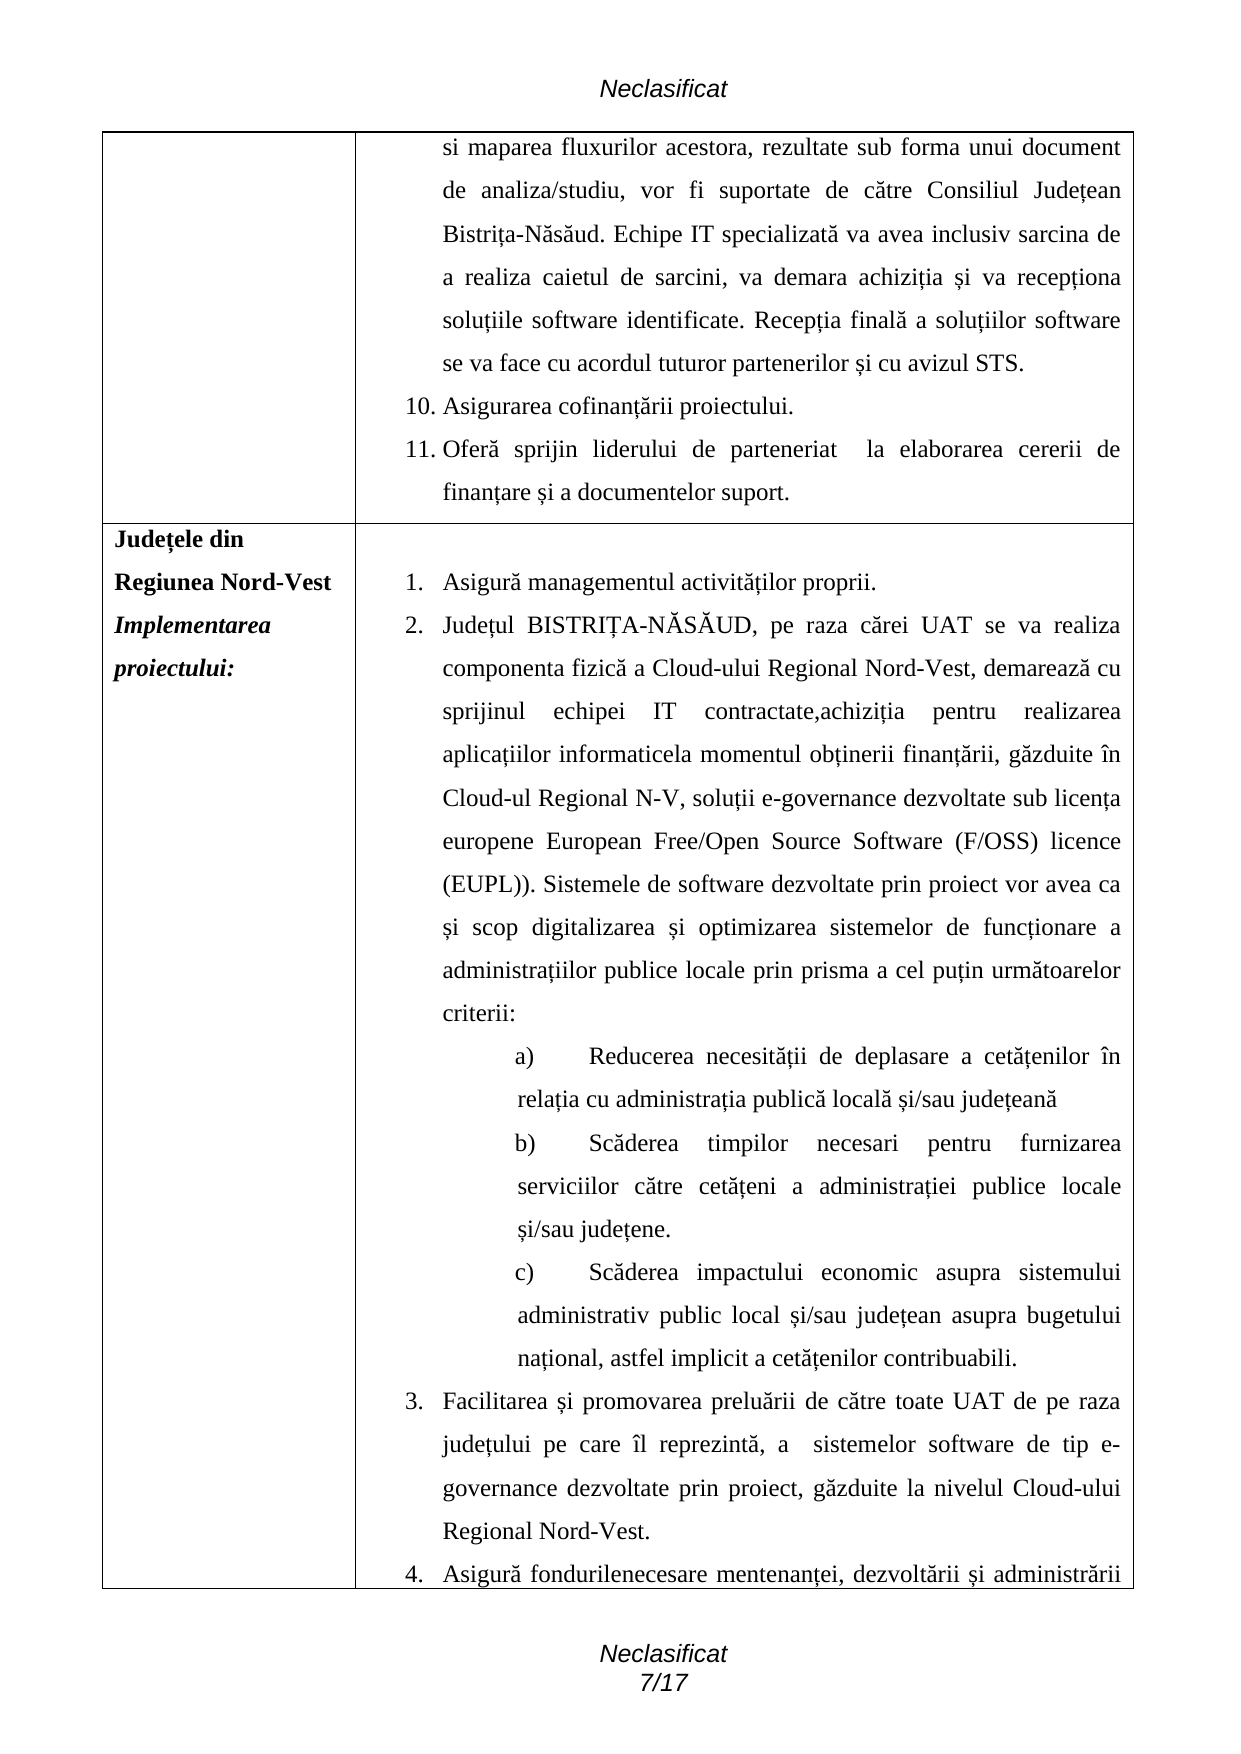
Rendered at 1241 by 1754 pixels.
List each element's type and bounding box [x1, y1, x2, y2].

table_cell [103, 524, 355, 1588]
table_cell [356, 133, 1133, 523]
table_cell [103, 133, 355, 523]
table_cell [356, 524, 1133, 1588]
